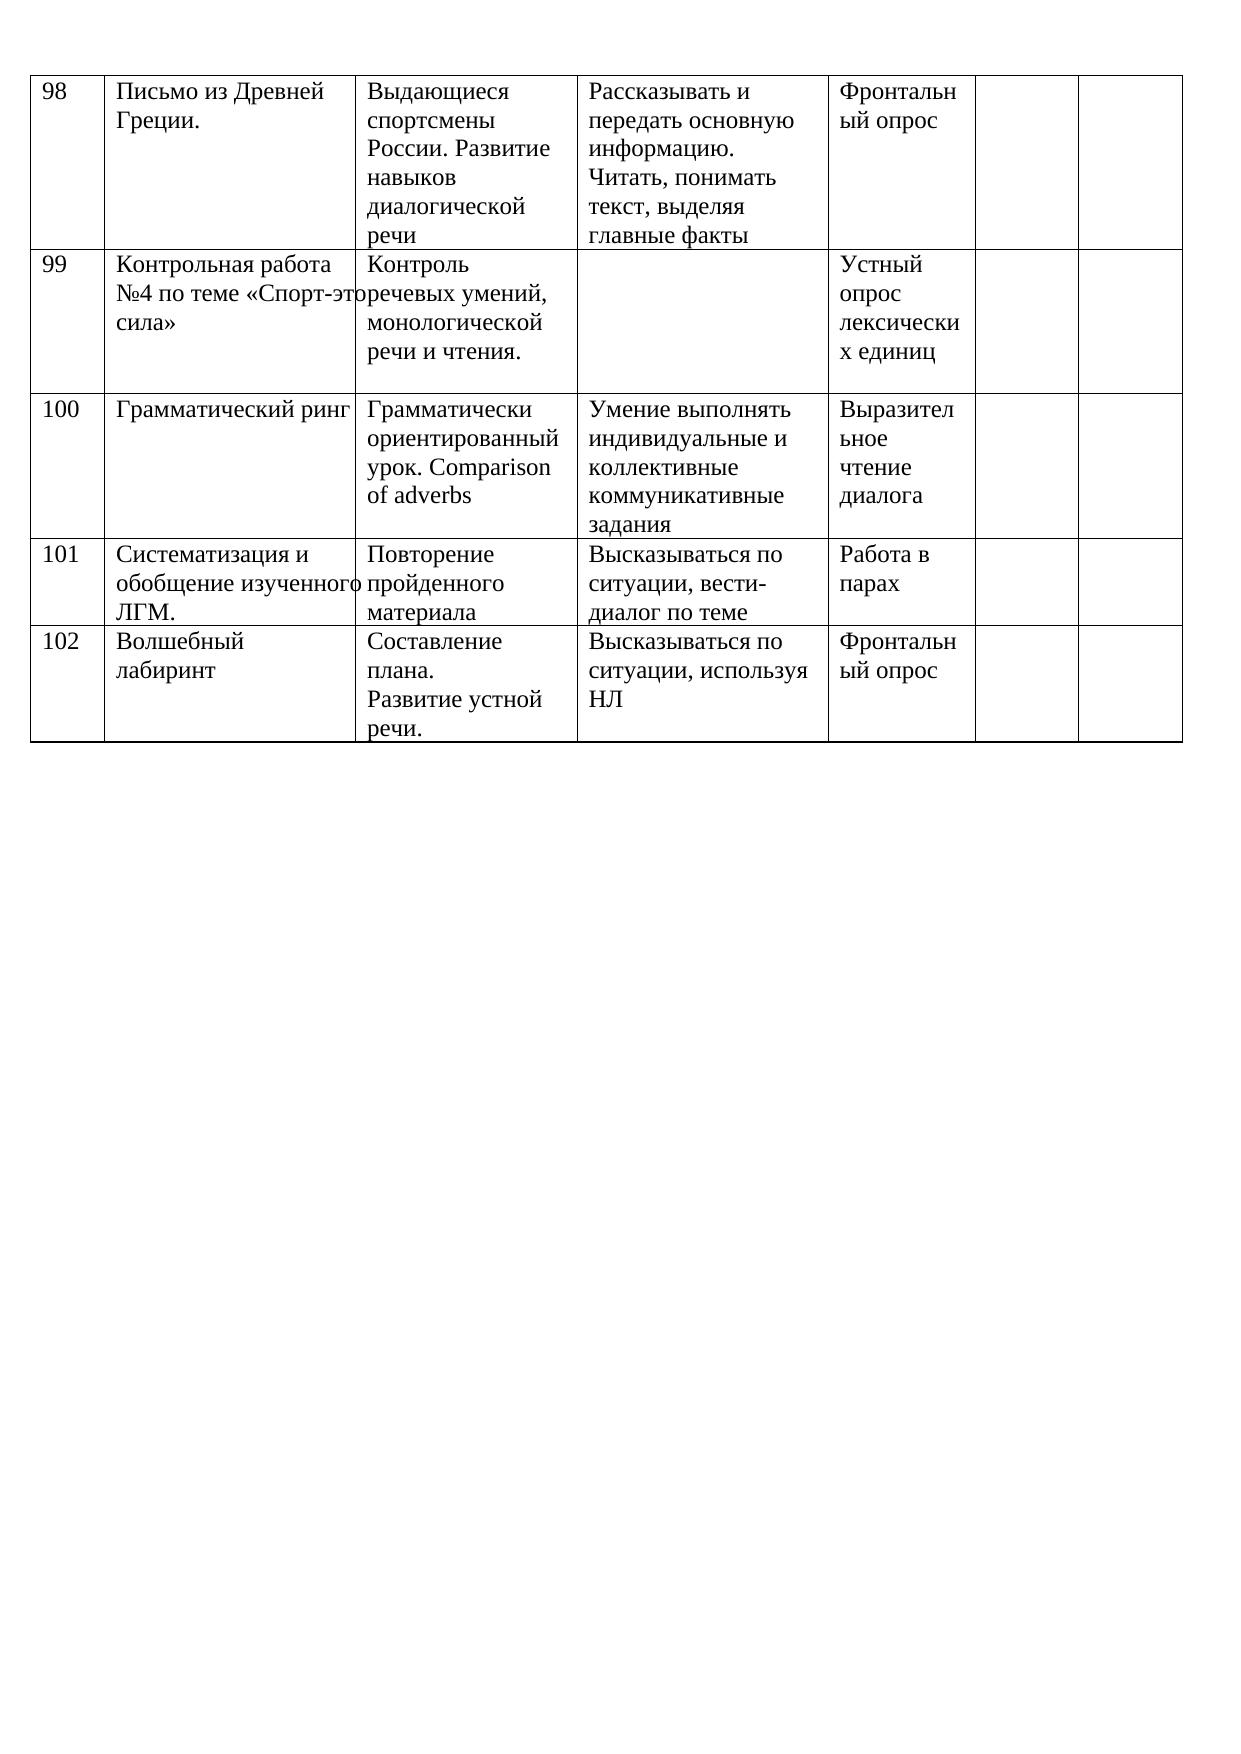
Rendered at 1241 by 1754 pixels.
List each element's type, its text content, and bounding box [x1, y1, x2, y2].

table_cell Волшебный лабиринт [105, 626, 355, 741]
table_cell [976, 76, 1078, 248]
table_cell 101 [31, 539, 104, 625]
table_cell Фронтальный опрос [829, 626, 975, 741]
table_cell Высказываться по ситуации, используя НЛ [578, 626, 828, 741]
table_cell Грамматический ринг [105, 394, 355, 538]
table_cell [1079, 539, 1182, 625]
table_cell [976, 626, 1078, 741]
table_cell 99 [31, 250, 104, 393]
table_cell Систематизация и обобщение изученного ЛГМ. [105, 539, 355, 625]
table_cell Выразительное чтение диалога [829, 394, 975, 538]
table_cell Выдающиеся спортсмены России. Развитие навыков диалогической речи [356, 76, 577, 248]
table_cell [976, 539, 1078, 625]
table_cell [1079, 250, 1182, 393]
table_cell Письмо из Древней Греции. [105, 76, 355, 248]
table_cell Грамматически ориентированный урок. Comparison of adverbs [356, 394, 577, 538]
table_cell Работа в парах [829, 539, 975, 625]
table_cell [976, 394, 1078, 538]
table_cell [1079, 394, 1182, 538]
table_cell [1079, 626, 1182, 741]
table_cell Рассказывать и передать основную информацию. Читать, понимать текст, выделяя главные факты [578, 76, 828, 248]
table_cell Высказываться по ситуации, вести-диалог по теме [578, 539, 828, 625]
table_cell Контроль речевых умений, монологической речи и чтения. [356, 250, 577, 393]
table_cell Умение выполнять индивидуальные и коллективные коммуникативные задания [578, 394, 828, 538]
table_cell Составление плана. Развитие устной речи. [356, 626, 577, 741]
table_cell Фронтальный опрос [829, 76, 975, 248]
table_cell 98 [31, 76, 104, 248]
table_cell [578, 250, 828, 393]
table_cell Устный опрос лексических единиц [829, 250, 975, 393]
table_cell 100 [31, 394, 104, 538]
table_cell 102 [31, 626, 104, 741]
table_cell [976, 250, 1078, 393]
table_cell Контрольная работа №4 по теме «Спорт-это сила» [105, 250, 355, 393]
table_cell [1079, 76, 1182, 248]
table_cell Повторение пройденного материала [356, 539, 577, 625]
